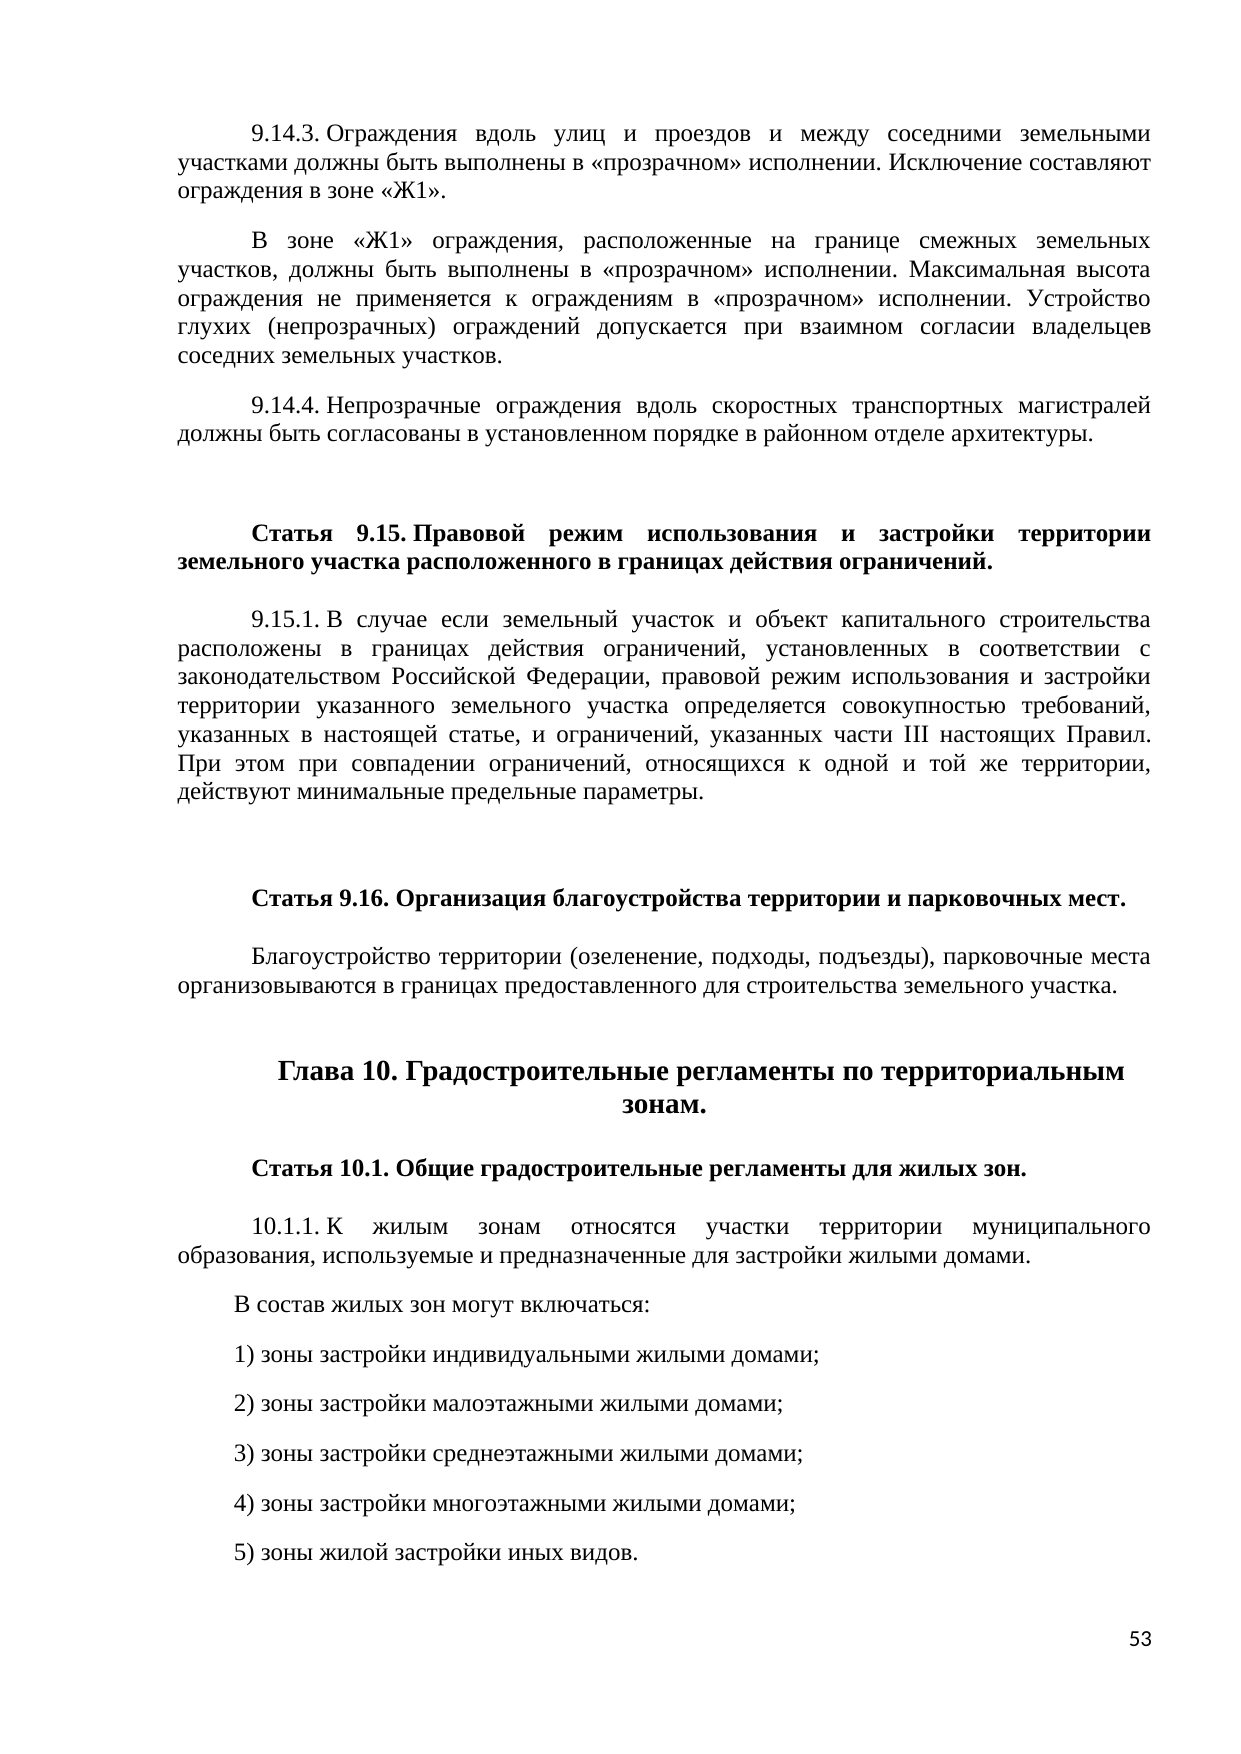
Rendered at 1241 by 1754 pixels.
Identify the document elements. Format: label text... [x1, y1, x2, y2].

text 1) зоны застройки индивидуальными жилыми домами; [177, 1339, 1152, 1368]
text 5) зоны жилой застройки иных видов. [177, 1537, 1152, 1566]
list Статья 9.15. Правовой режим использования и застройки территории земельного участка расположенного в границах действия ограничений. [177, 518, 1152, 575]
text 9.14.3. Ограждения вдоль улиц и проездов и между соседними земельными участками должны быть выполнены в «прозрачном» исполнении. Исключение составляют ограждения в зоне «Ж1». [177, 118, 1152, 204]
text 9.14.4. Непрозрачные ограждения вдоль скоростных транспортных магистралей должны быть согласованы в установленном порядке в районном отделе архитектуры. [177, 390, 1152, 447]
text В зоне «Ж1» ограждения, расположенные на границе смежных земельных участков, должны быть выполнены в «прозрачном» исполнении. Максимальная высота ограждения не применяется к ограждениям в «прозрачном» исполнении. Устройство глухих (непрозрачных) ограждений допускается при взаимном согласии владельцев соседних земельных участков. [177, 225, 1152, 369]
text Благоустройство территории (озеленение, подходы, подъезды), парковочные места организовываются в границах предоставленного для строительства земельного участка. [177, 941, 1152, 998]
text В состав жилых зон могут включаться: [177, 1289, 1152, 1318]
text 9.15.1. В случае если земельный участок и объект капитального строительства расположены в границах действия ограничений, установленных в соответствии с законодательством Российской Федерации, правовой режим использования и застройки территории указанного земельного участка определяется совокупностью требований, указанных в настоящей статье, и ограничений, указанных части III настоящих Правил. При этом при совпадении ограничений, относящихся к одной и той же территории, действуют минимальные предельные параметры. [177, 604, 1152, 805]
subtitle Глава 10. Градостроительные регламенты по территориальным зонам. [177, 1053, 1152, 1120]
text 3) зоны застройки среднеэтажными жилыми домами; [177, 1438, 1152, 1467]
list Статья 9.16. Организация благоустройства территории и парковочных мест. [177, 883, 1152, 912]
text 4) зоны застройки многоэтажными жилыми домами; [177, 1488, 1152, 1516]
text 2) зоны застройки малоэтажными жилыми домами; [177, 1388, 1152, 1417]
text 10.1.1. К жилым зонам относятся участки территории муниципального образования, используемые и предназначенные для застройки жилыми домами. [177, 1211, 1152, 1268]
list Статья 10.1. Общие градостроительные регламенты для жилых зон. [177, 1153, 1152, 1182]
